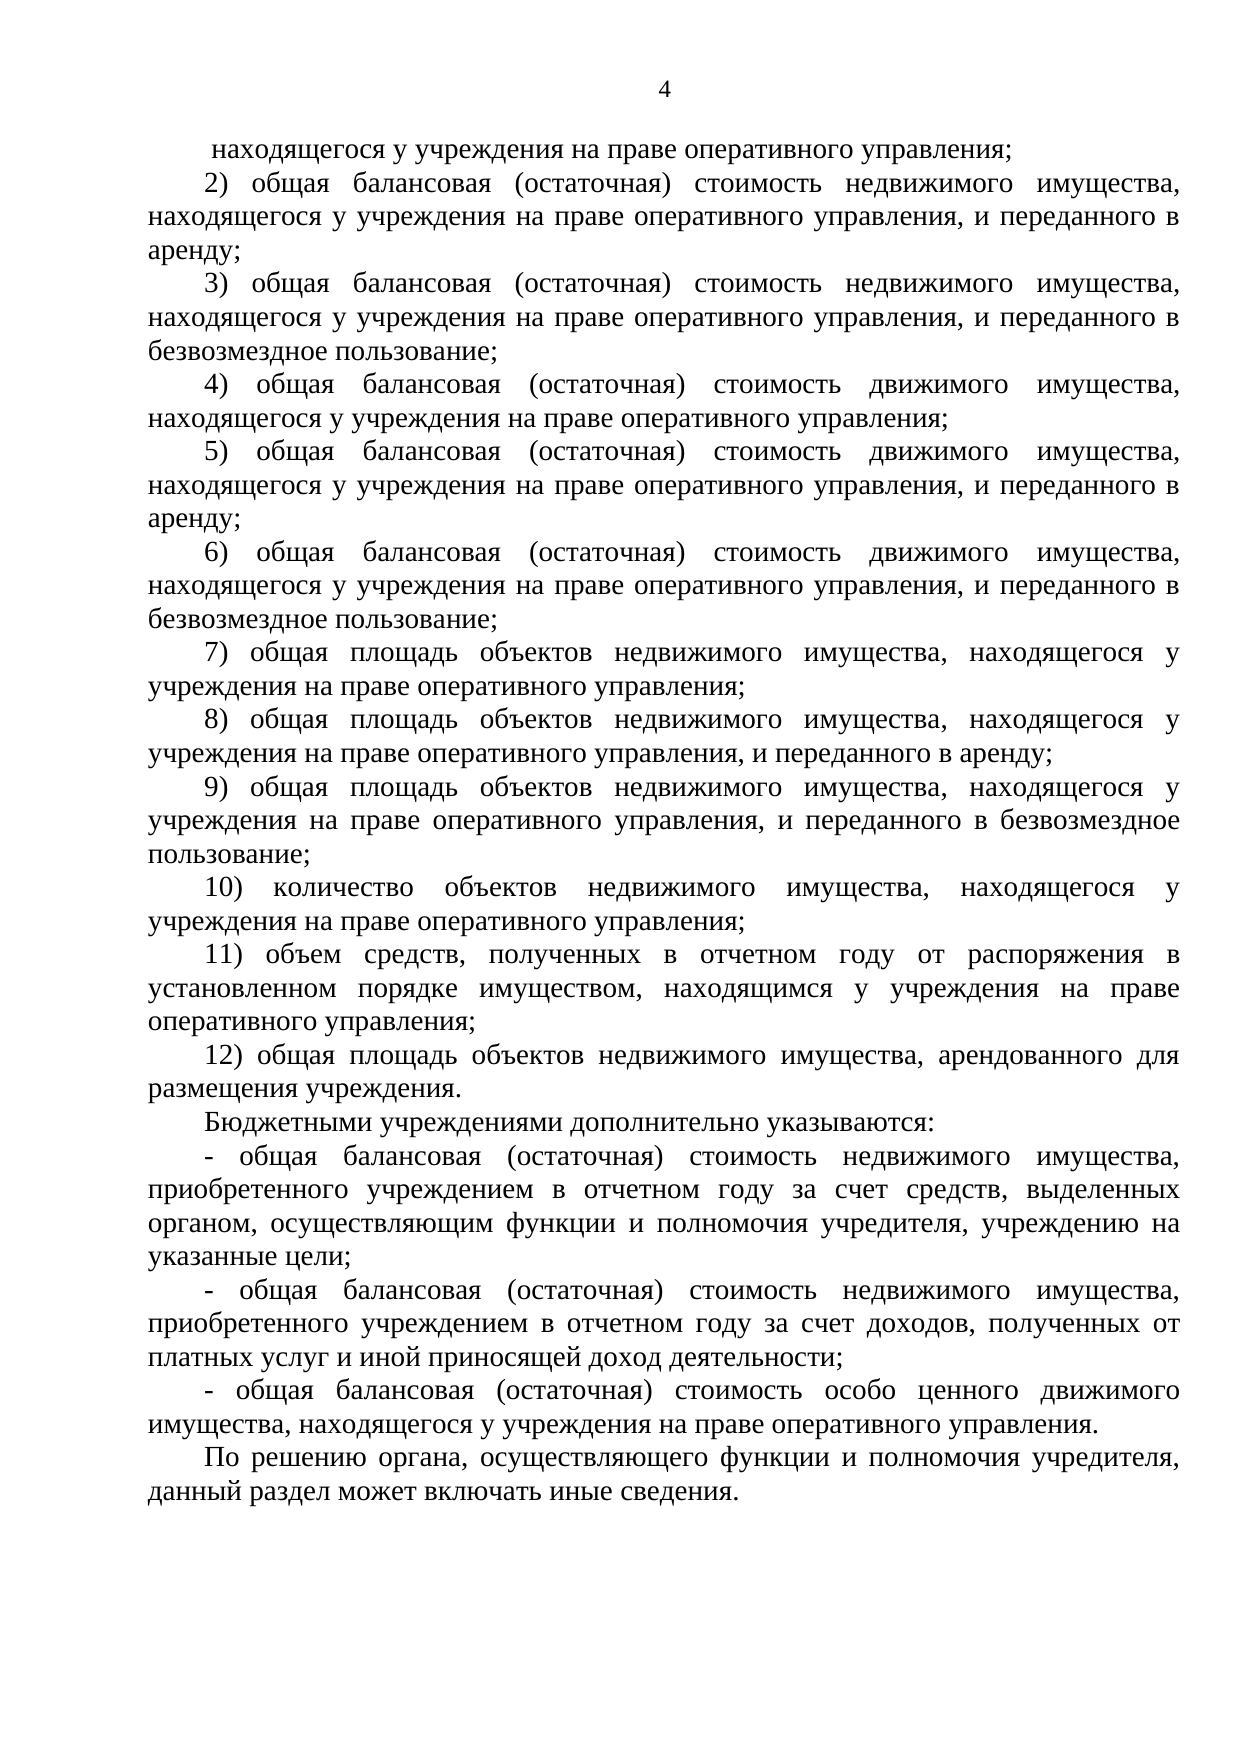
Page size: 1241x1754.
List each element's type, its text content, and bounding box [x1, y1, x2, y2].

text 2) общая балансовая (остаточная) стоимость недвижимого имущества, находящегося у учреждения на праве оперативного управления, и переданного в аренду; [148, 165, 1181, 266]
text - общая балансовая (остаточная) стоимость недвижимого имущества, приобретенного учреждением в отчетном году за счет средств, выделенных органом, осуществляющим функции и полномочия учредителя, учреждению на указанные цели; [148, 1138, 1181, 1272]
text 3) общая балансовая (остаточная) стоимость недвижимого имущества, находящегося у учреждения на праве оперативного управления, и переданного в безвозмездное пользование; [148, 266, 1181, 366]
text 7) общая площадь объектов недвижимого имущества, находящегося у учреждения на праве оперативного управления; [148, 634, 1181, 702]
text 9) общая площадь объектов недвижимого имущества, находящегося у учреждения на праве оперативного управления, и переданного в безвозмездное пользование; [148, 769, 1181, 869]
text 4) общая балансовая (остаточная) стоимость движимого имущества, находящегося у учреждения на праве оперативного управления; [148, 366, 1181, 433]
text - общая балансовая (остаточная) стоимость недвижимого имущества, приобретенного учреждением в отчетном году за счет доходов, полученных от платных услуг и иной приносящей доход деятельности; [148, 1272, 1181, 1372]
text находящегося у учреждения на праве оперативного управления; [148, 131, 1181, 165]
text 8) общая площадь объектов недвижимого имущества, находящегося у учреждения на праве оперативного управления, и переданного в аренду; [148, 702, 1181, 769]
text Бюджетными учреждениями дополнительно указываются: [148, 1104, 1181, 1138]
text - общая балансовая (остаточная) стоимость особо ценного движимого имущества, находящегося у учреждения на праве оперативного управления. [148, 1372, 1181, 1439]
text 12) общая площадь объектов недвижимого имущества, арендованного для размещения учреждения. [148, 1037, 1181, 1104]
text 5) общая балансовая (остаточная) стоимость движимого имущества, находящегося у учреждения на праве оперативного управления, и переданного в аренду; [148, 433, 1181, 534]
text 10) количество объектов недвижимого имущества, находящегося у учреждения на праве оперативного управления; [148, 869, 1181, 936]
text 6) общая балансовая (остаточная) стоимость движимого имущества, находящегося у учреждения на праве оперативного управления, и переданного в безвозмездное пользование; [148, 534, 1181, 634]
text По решению органа, осуществляющего функции и полномочия учредителя, данный раздел может включать иные сведения. [148, 1439, 1181, 1507]
text 11) объем средств, полученных в отчетном году от распоряжения в установленном порядке имуществом, находящимся у учреждения на праве оперативного управления; [148, 936, 1181, 1037]
